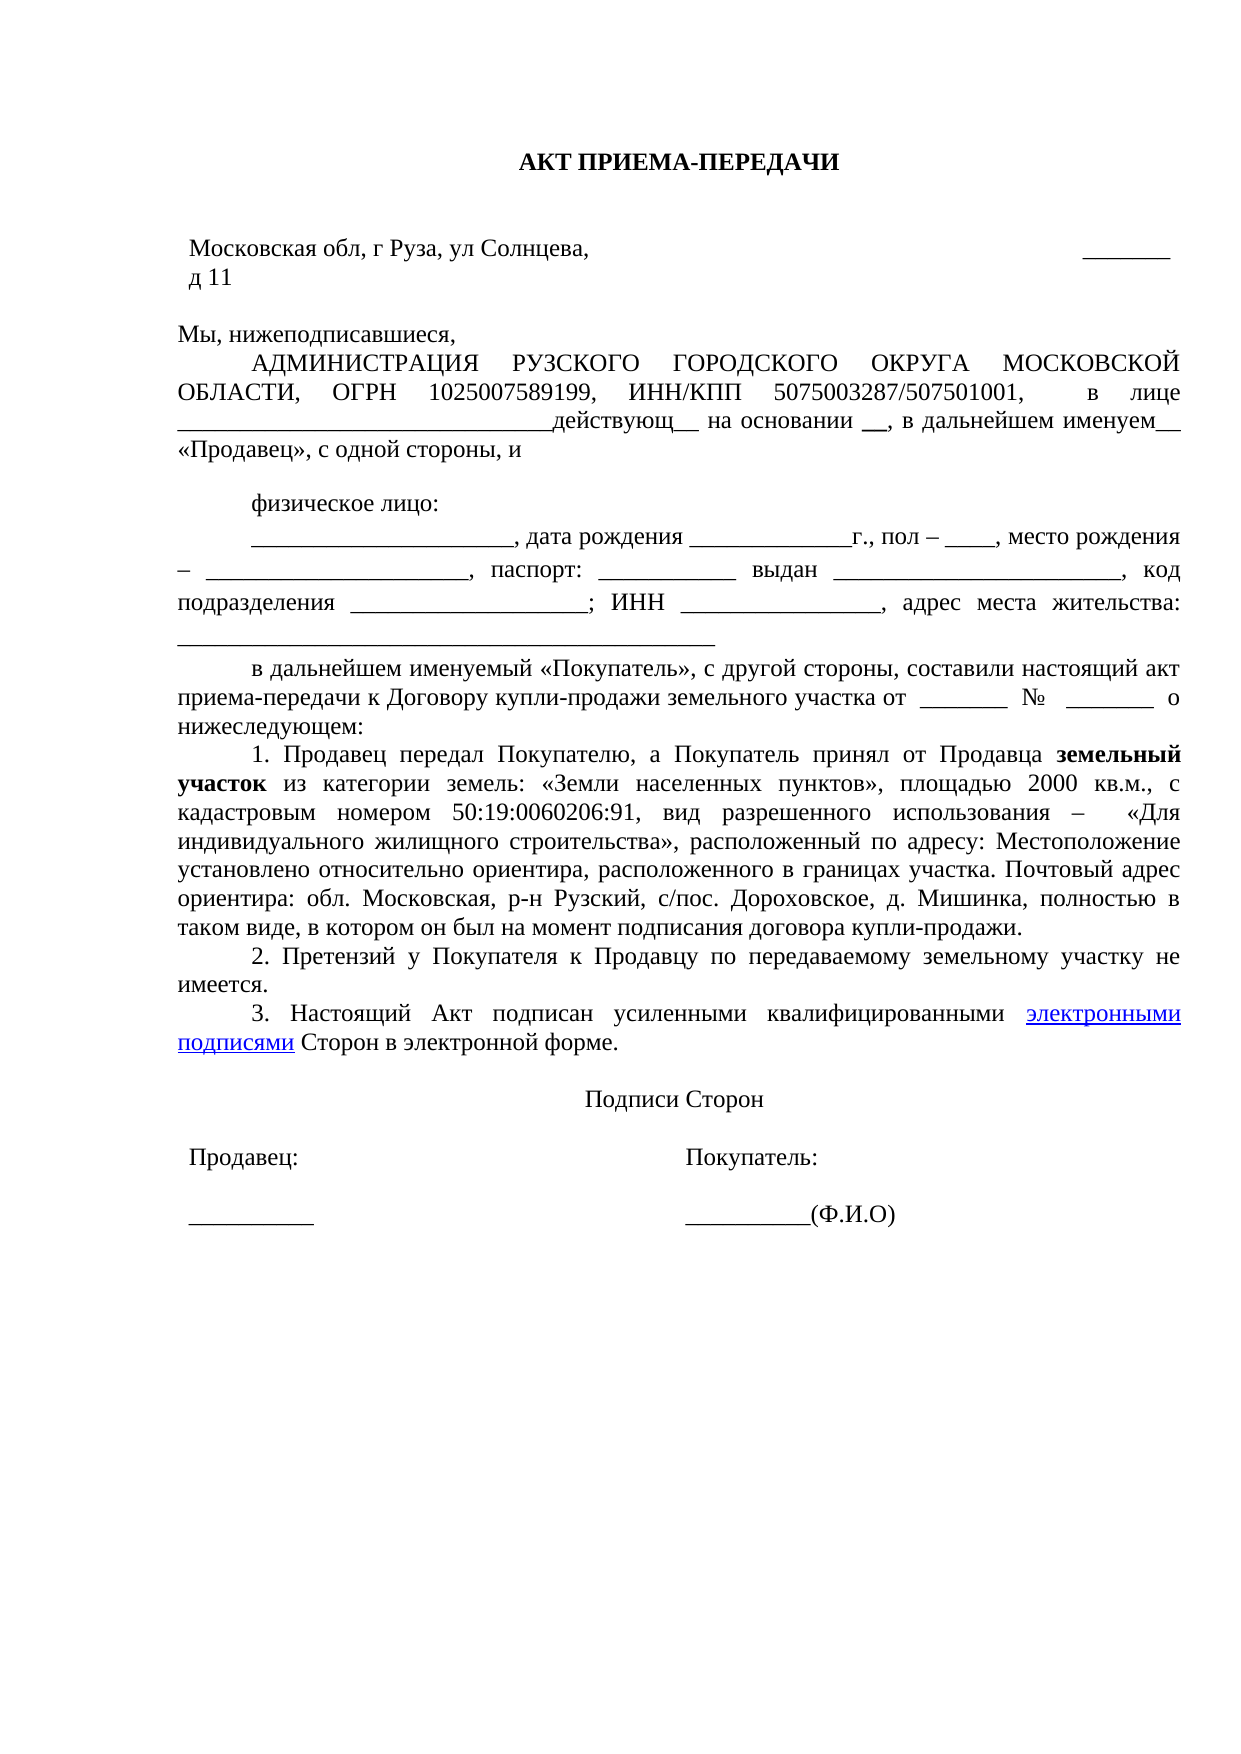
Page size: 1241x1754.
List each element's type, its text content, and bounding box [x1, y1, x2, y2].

text физическое лицо: [177, 488, 1181, 517]
table_cell Покупатель: [674, 1142, 1171, 1199]
text АКТ ПРИЕМА-ПЕРЕДАЧИ [177, 147, 1181, 176]
text 1. Продавец передал Покупателю, а Покупатель принял от Продавца земельный участок из категории земель: «Земли населенных пунктов», площадью 2000 кв.м., с кадастровым номером 50:19:0060206:91, вид разрешенного использования – «Для индивидуального жилищного строительства», расположенный по адресу: Местоположение установлено относительно ориентира, расположенного в границах участка. Почтовый адрес ориентира: обл. Московская, р-н Рузский, с/пос. Дороховское, д. Мишинка, полностью в таком виде, в котором он был на момент подписания договора купли-продажи. [177, 739, 1181, 941]
table_cell __________(Ф.И.О) [674, 1200, 1171, 1257]
text Мы, нижеподписавшиеся, [177, 319, 1181, 348]
table_header Подписи Сторон [177, 1085, 1171, 1142]
table_cell __________ [177, 1200, 674, 1257]
table_header Московская обл, г Руза, ул Солнцева, д 11 [177, 233, 605, 291]
table_cell Продавец: [177, 1142, 674, 1199]
text в дальнейшем именуемый «Покупатель», с другой стороны, составили настоящий акт приема-передачи к Договору купли-продажи земельного участка от _______ № _______ о нижеследующем: [177, 653, 1181, 739]
text 3. Настоящий Акт подписан усиленными квалифицированными электронными подписями Сторон в электронной форме. [177, 998, 1181, 1056]
table_header _______ [605, 233, 1181, 291]
text _____________________, дата рождения _____________г., пол – ____, место рождения – _____________________, паспорт: ___________ выдан _______________________, код подразделения ___________________; ИНН ________________, адрес места жительства: ___________________________________________ [177, 521, 1181, 649]
text 2. Претензий у Покупателя к Продавцу по передаваемому земельному участку не имеется. [177, 941, 1181, 998]
text АДМИНИСТРАЦИЯ РУЗСКОГО ГОРОДСКОГО ОКРУГА МОСКОВСКОЙ ОБЛАСТИ, ОГРН 1025007589199, ИНН/КПП 5075003287/507501001, в лице ______________________________действующ__ на основании __, в дальнейшем именуем__ «Продавец», с одной стороны, и [177, 348, 1181, 463]
